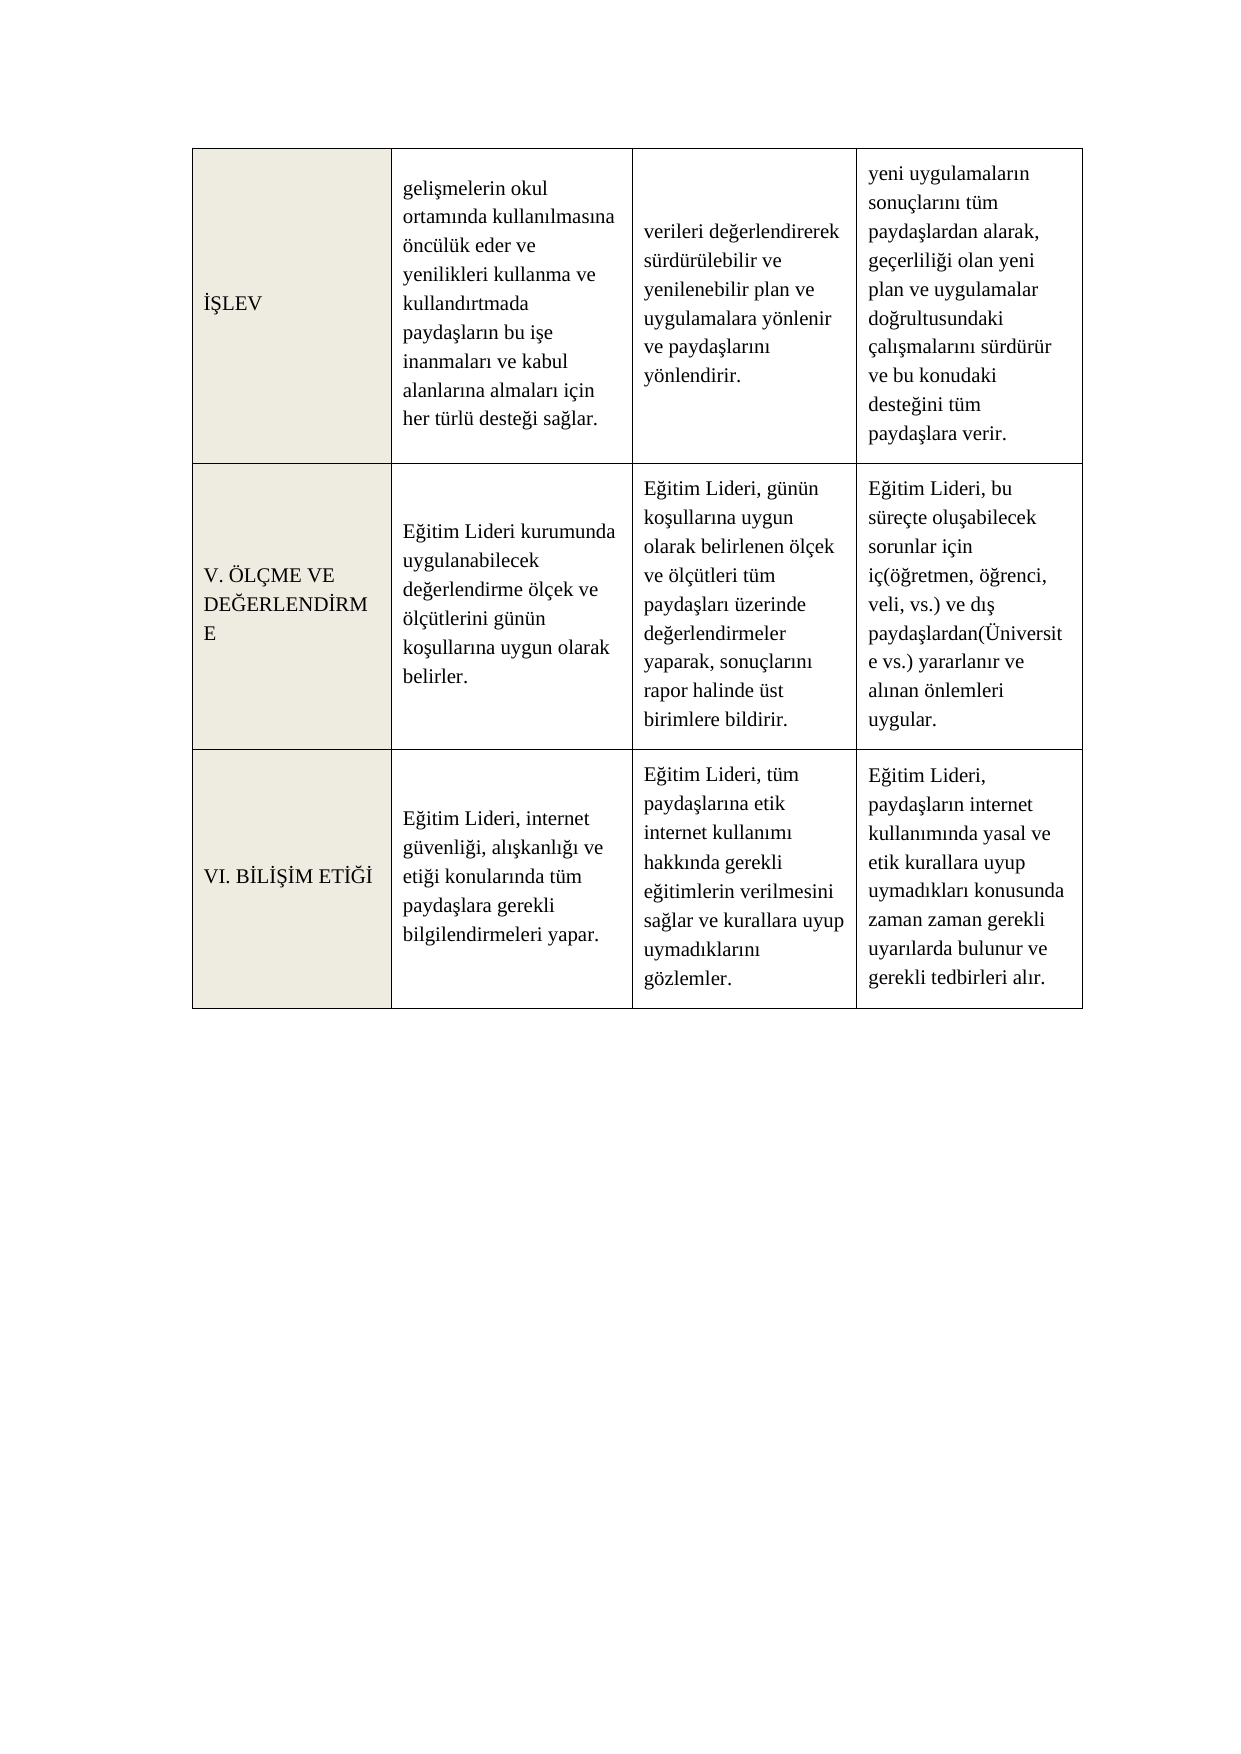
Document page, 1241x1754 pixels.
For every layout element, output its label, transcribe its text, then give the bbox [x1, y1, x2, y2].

table_cell VI. BİLİŞİM ETİĞİ [193, 750, 391, 1008]
table_cell V. ÖLÇME VE DEĞERLENDİRME [193, 464, 391, 749]
table_cell Eğitim Lideri, günün koşullarına uygun olarak belirlenen ölçek ve ölçütleri tüm paydaşları üzerinde değerlendirmeler yaparak, sonuçlarını rapor halinde üst birimlere bildirir. [633, 464, 856, 749]
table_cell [633, 149, 856, 463]
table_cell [193, 149, 391, 463]
table_cell Eğitim Lideri, tüm paydaşlarına etik internet kullanımı hakkında gerekli eğitimlerin verilmesini sağlar ve kurallara uyup uymadıklarını gözlemler. [633, 750, 856, 1008]
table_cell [857, 149, 1082, 463]
table_cell Eğitim Lideri, internet güvenliği, alışkanlığı ve etiği konularında tüm paydaşlara gerekli bilgilendirmeleri yapar. [392, 750, 632, 1008]
table_cell Eğitim Lideri, bu süreçte oluşabilecek sorunlar için iç(öğretmen, öğrenci, veli, vs.) ve dış paydaşlardan(Üniversite vs.) yararlanır ve alınan önlemleri uygular. [857, 464, 1082, 749]
table_cell Eğitim Lideri kurumunda uygulanabilecek değerlendirme ölçek ve ölçütlerini günün koşullarına uygun olarak belirler. [392, 464, 632, 749]
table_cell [392, 149, 632, 463]
table_cell Eğitim Lideri, paydaşların internet kullanımında yasal ve etik kurallara uyup uymadıkları konusunda zaman zaman gerekli uyarılarda bulunur ve gerekli tedbirleri alır. [857, 750, 1082, 1008]
